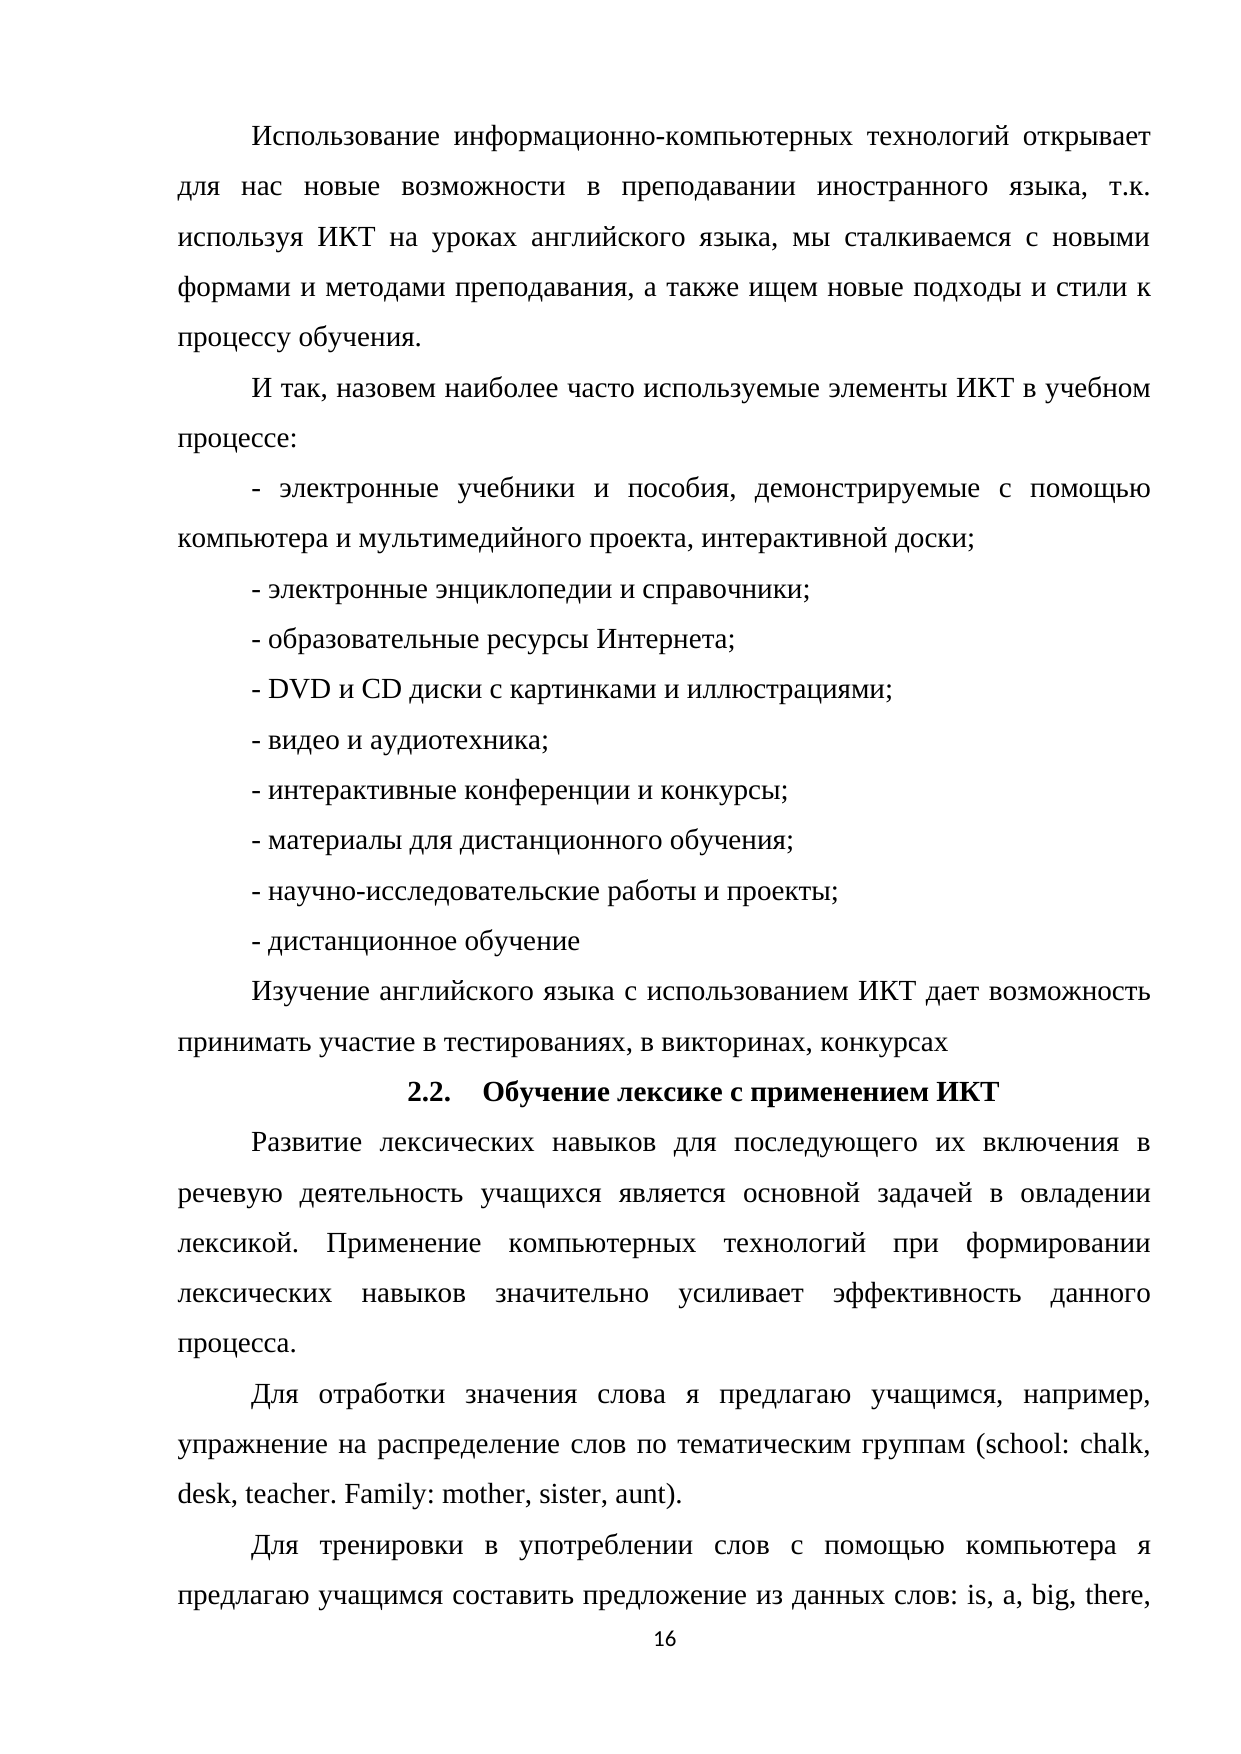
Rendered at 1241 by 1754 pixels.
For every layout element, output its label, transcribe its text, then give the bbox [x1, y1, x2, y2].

text - электронные энциклопедии и справочники; [177, 571, 1152, 604]
text - интерактивные конференции и конкурсы; [177, 772, 1152, 806]
text - дистанционное обучение [177, 923, 1152, 957]
text Изучение английского языка с использованием ИКТ дает возможность принимать участие в тестированиях, в викторинах, конкурсах [177, 973, 1152, 1057]
text - DVD и CD диски с картинками и иллюстрациями; [177, 672, 1152, 705]
text - электронные учебники и пособия, демонстрируемые с помощью компьютера и мультимедийного проекта, интерактивной доски; [177, 470, 1152, 554]
text - материалы для дистанционного обучения; [177, 822, 1152, 856]
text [177, 1527, 1152, 1611]
text Использование информационно-компьютерных технологий открывает для нас новые возможности в преподавании иностранного языка, т.к. используя ИКТ на уроках английского языка, мы сталкиваемся с новыми формами и методами преподавания, а также ищем новые подходы и стили к процессу обучения. [177, 118, 1152, 353]
text И так, назовем наиболее часто используемые элементы ИКТ в учебном процессе: [177, 370, 1152, 453]
text - образовательные ресурсы Интернета; [177, 621, 1152, 655]
text Для отработки значения слова я предлагаю учащимся, например, упражнение на распределение слов по тематическим группам (school: chalk, desk, teacher. Family: mother, sister, aunt). [177, 1376, 1152, 1510]
text - видео и аудиотехника; [177, 722, 1152, 755]
list Обучение лексике с применением ИКТ [255, 1074, 1152, 1108]
text - научно-исследовательские работы и проекты; [177, 873, 1152, 906]
text Развитие лексических навыков для последующего их включения в речевую деятельность учащихся является основной задачей в овладении лексикой. Применение компьютерных технологий при формировании лексических навыков значительно усиливает эффективность данного процесса. [177, 1124, 1152, 1359]
